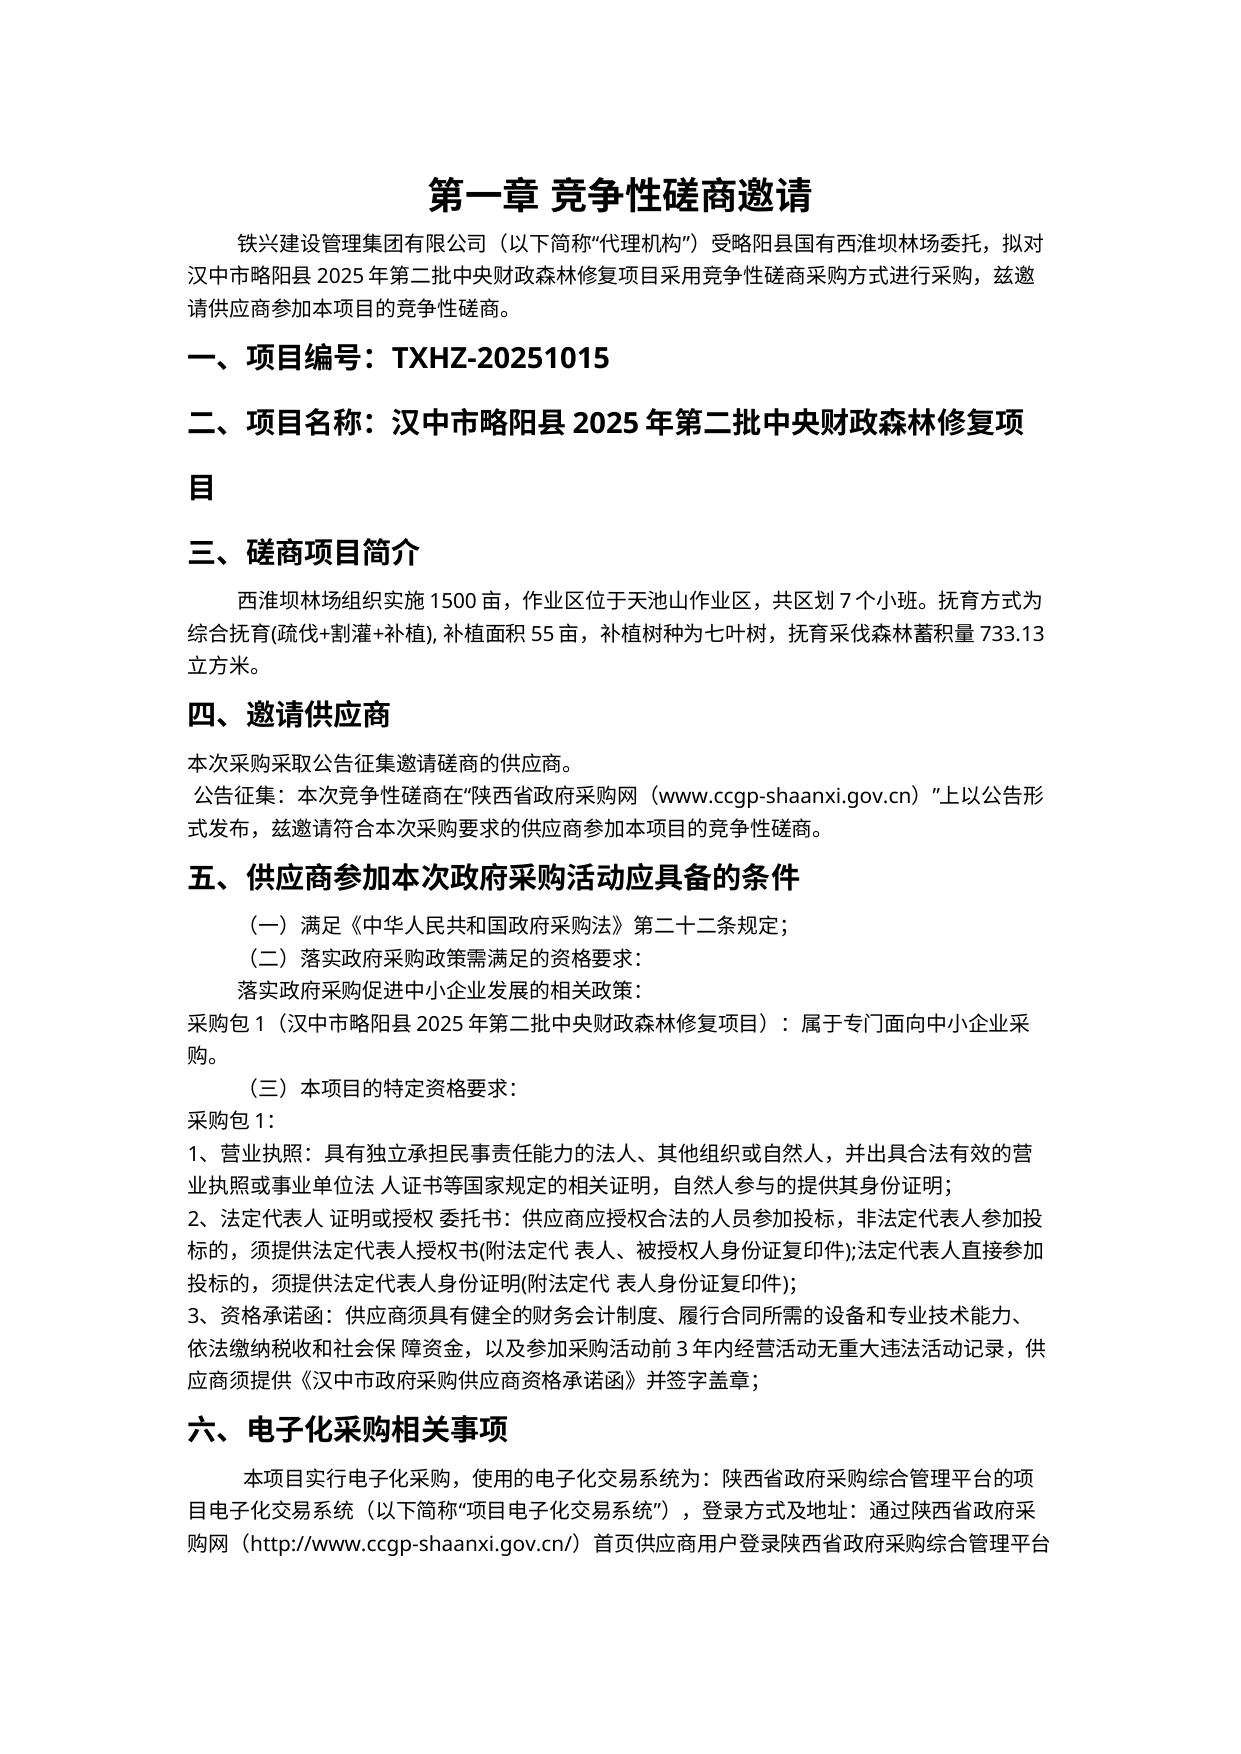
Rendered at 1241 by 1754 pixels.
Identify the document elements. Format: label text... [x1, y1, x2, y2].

text 采购包1： [187, 1104, 1053, 1137]
text 三、磋商项目简介 [187, 519, 1053, 584]
text 铁兴建设管理集团有限公司（以下简称“代理机构”）受略阳县国有西淮坝林场委托，拟对汉中市略阳县2025年第二批中央财政森林修复项目采用竞争性磋商采购方式进行采购，兹邀请供应商参加本项目的竞争性磋商。 [187, 227, 1053, 324]
text 一、项目编号：TXHZ-20251015 [187, 324, 1053, 389]
text 二、项目名称：汉中市略阳县2025年第二批中央财政森林修复项目 [187, 389, 1053, 519]
text 落实政府采购促进中小企业发展的相关政策： [187, 974, 1053, 1007]
text 采购包1（汉中市略阳县2025年第二批中央财政森林修复项目）：属于专门面向中小企业采购。 [187, 1007, 1053, 1072]
text 四、邀请供应商 [187, 682, 1053, 747]
text （一）满足《中华人民共和国政府采购法》第二十二条规定； [187, 909, 1053, 942]
text （三）本项目的特定资格要求： [187, 1072, 1053, 1104]
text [187, 1462, 1053, 1559]
text （二）落实政府采购政策需满足的资格要求： [187, 942, 1053, 974]
text 五、供应商参加本次政府采购活动应具备的条件 [187, 844, 1053, 909]
text 六、电子化采购相关事项 [187, 1397, 1053, 1462]
text 公告征集：本次竞争性磋商在“陕西省政府采购网（www.ccgp-shaanxi.gov.cn）”上以公告形式发布，兹邀请符合本次采购要求的供应商参加本项目的竞争性磋商。 [187, 779, 1053, 844]
text 西淮坝林场组织实施1500亩，作业区位于天池山作业区，共区划7个小班。抚育方式为综合抚育(疏伐+割灌+补植), 补植面积55亩，补植树种为七叶树，抚育采伐森林蓄积量733.13立方米。 [187, 584, 1053, 682]
text 本次采购采取公告征集邀请磋商的供应商。 [187, 747, 1053, 779]
text 1、营业执照：具有独立承担民事责任能力的法人、其他组织或自然人，并出具合法有效的营业执照或事业单位法 人证书等国家规定的相关证明，自然人参与的提供其身份证明； [187, 1137, 1053, 1202]
text 3、资格承诺函：供应商须具有健全的财务会计制度、履行合同所需的设备和专业技术能力、依法缴纳税收和社会保 障资金，以及参加采购活动前3年内经营活动无重大违法活动记录，供应商须提供《汉中市政府采购供应商资格承诺函》并签字盖章； [187, 1299, 1053, 1397]
text 第一章 竞争性磋商邀请 [187, 162, 1053, 227]
text 2、法定代表人 证明或授权 委托书：供应商应授权合法的人员参加投标，非法定代表人参加投标的，须提供法定代表人授权书(附法定代 表人、被授权人身份证复印件);法定代表人直接参加投标的，须提供法定代表人身份证明(附法定代 表人身份证复印件)； [187, 1202, 1053, 1299]
